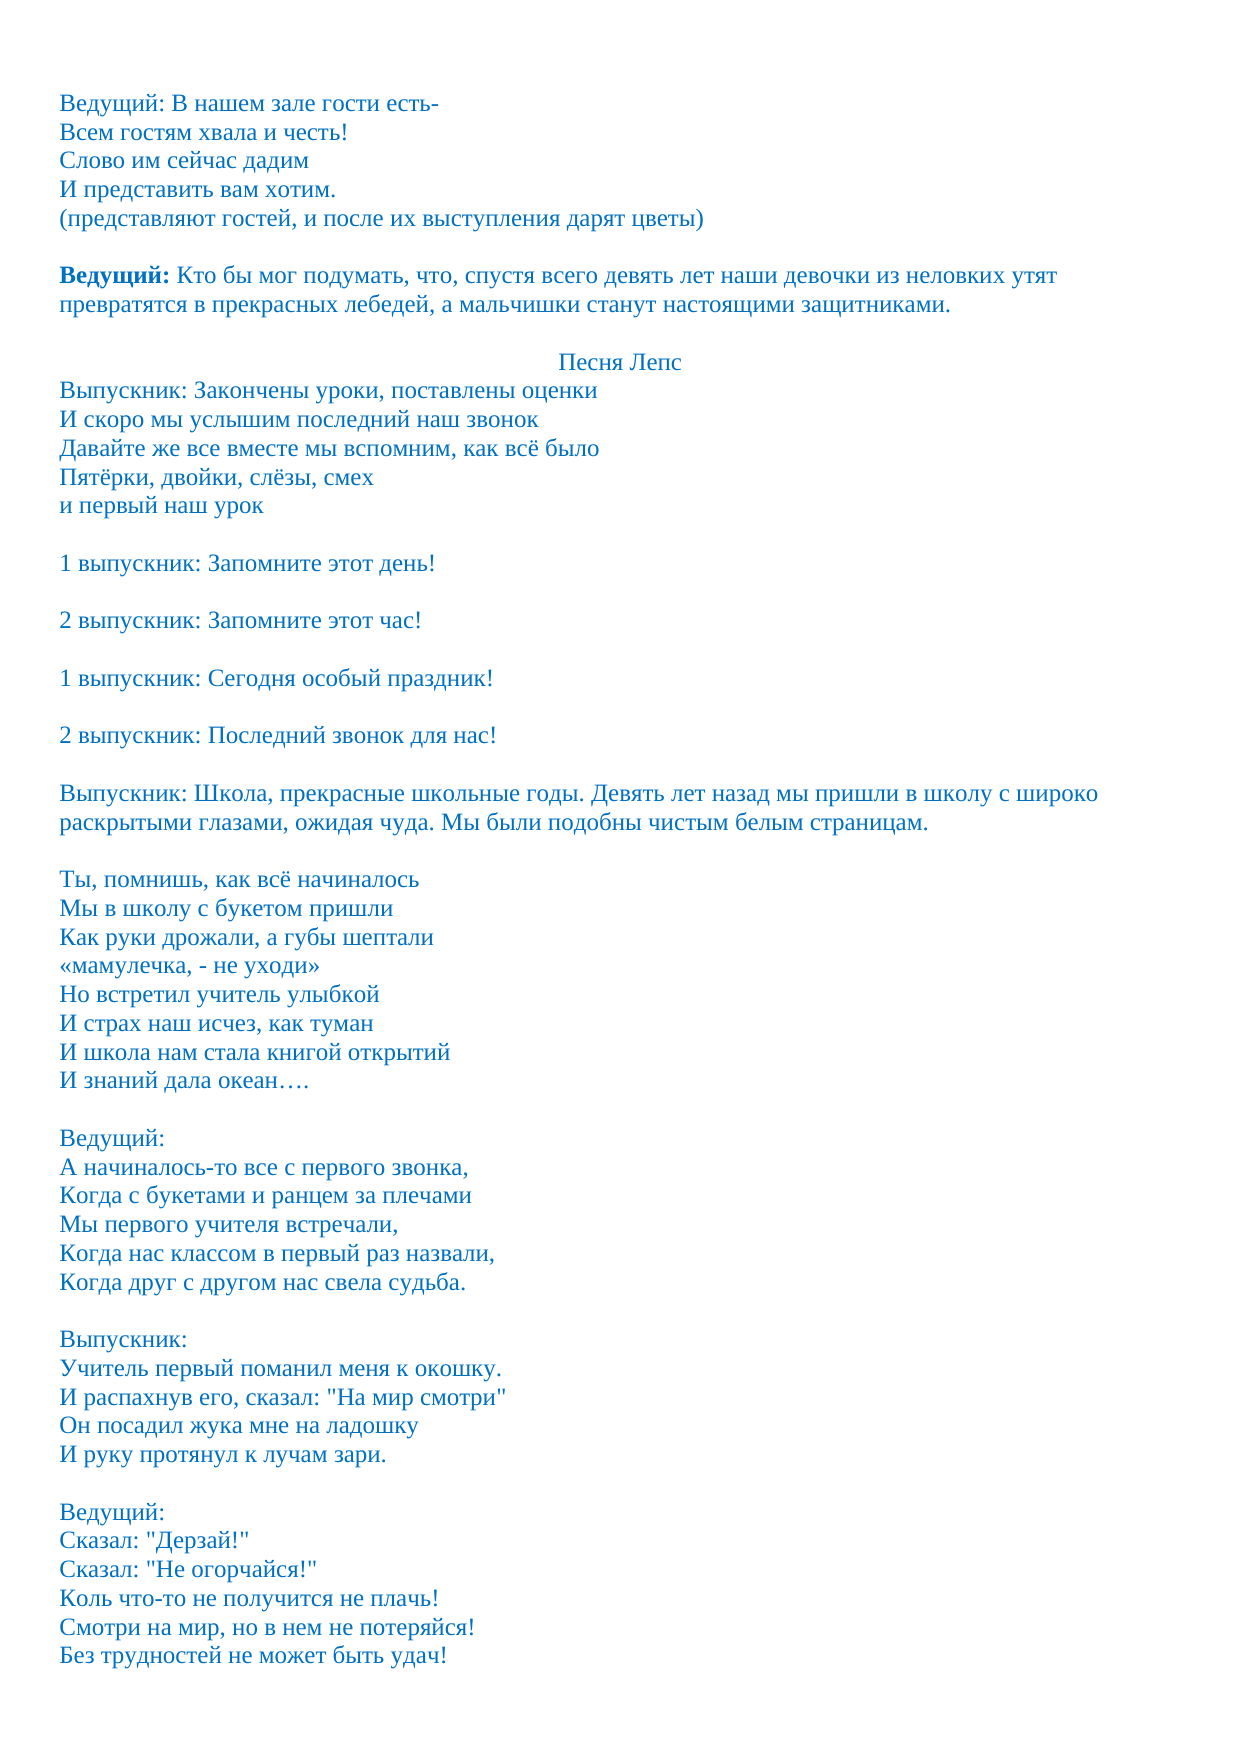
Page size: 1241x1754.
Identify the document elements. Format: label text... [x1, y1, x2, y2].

text Без трудностей не может быть удач! [59, 1640, 1181, 1669]
text 1 выпускник: Запомните этот день! [59, 548, 1181, 577]
text Когда с букетами и ранцем за плечами [59, 1180, 1181, 1209]
text А начиналось-то все с первого звонка, [59, 1152, 1181, 1180]
text 2 выпускник: Запомните этот час! [59, 605, 1181, 634]
text Пятёрки, двойки, слёзы, смех [59, 462, 1181, 490]
text и первый наш урок [59, 490, 1181, 519]
text Как руки дрожали, а губы шептали [59, 922, 1181, 950]
text Выпускник: Закончены уроки, поставлены оценки [59, 375, 1181, 404]
text И страх наш исчез, как туман [59, 1008, 1181, 1037]
text 1 выпускник: Сегодня особый праздник! [59, 663, 1181, 692]
text Коль что-то не получится не плачь! [59, 1583, 1181, 1612]
text И школа нам стала книгой открытий [59, 1037, 1181, 1065]
text Давайте же все вместе мы вспомним, как всё было [59, 433, 1181, 462]
text И знаний дала океан…. [59, 1065, 1181, 1094]
text (представляют гостей, и после их выступления дарят цветы) [59, 203, 1181, 232]
text Ты, помнишь, как всё начиналось [59, 864, 1181, 893]
text И руку протянул к лучам зари. [59, 1439, 1181, 1468]
text 2 выпускник: Последний звонок для нас! [59, 720, 1181, 749]
text Ведущий: [59, 1123, 1181, 1152]
text «мамулечка, - не уходи» [59, 950, 1181, 979]
text Он посадил жука мне на ладошку [59, 1410, 1181, 1439]
text Песня Лепс [59, 347, 1181, 375]
text Но встретил учитель улыбкой [59, 979, 1181, 1008]
text И распахнув его, сказал: "На мир смотри" [59, 1382, 1181, 1410]
text Всем гостям хвала и честь! [59, 117, 1181, 145]
text Ведущий: Кто бы мог подумать, что, спустя всего девять лет наши девочки из неловких утят превратятся в прекрасных лебедей, а мальчишки станут настоящими защитниками. [59, 260, 1181, 318]
text Сказал: "Не огорчайся!" [59, 1554, 1181, 1583]
text Когда друг с другом нас свела судьба. [59, 1267, 1181, 1295]
text Ведущий: В нашем зале гости есть- [59, 88, 1181, 117]
text Выпускник: Школа, прекрасные школьные годы. Девять лет назад мы пришли в школу с широко раскрытыми глазами, ожидая чуда. Мы были подобны чистым белым страницам. [59, 778, 1181, 835]
text И представить вам хотим. [59, 174, 1181, 203]
text Выпускник: [59, 1324, 1181, 1353]
text Ведущий: [59, 1497, 1181, 1525]
text Сказал: "Дерзай!" [59, 1525, 1181, 1554]
text Мы в школу с букетом пришли [59, 893, 1181, 922]
text Когда нас классом в первый раз назвали, [59, 1238, 1181, 1267]
text Слово им сейчас дадим [59, 145, 1181, 174]
text Мы первого учителя встречали, [59, 1209, 1181, 1238]
text Смотри на мир, но в нем не потеряйся! [59, 1612, 1181, 1640]
text И скоро мы услышим последний наш звонок [59, 404, 1181, 433]
text Учитель первый поманил меня к окошку. [59, 1353, 1181, 1382]
